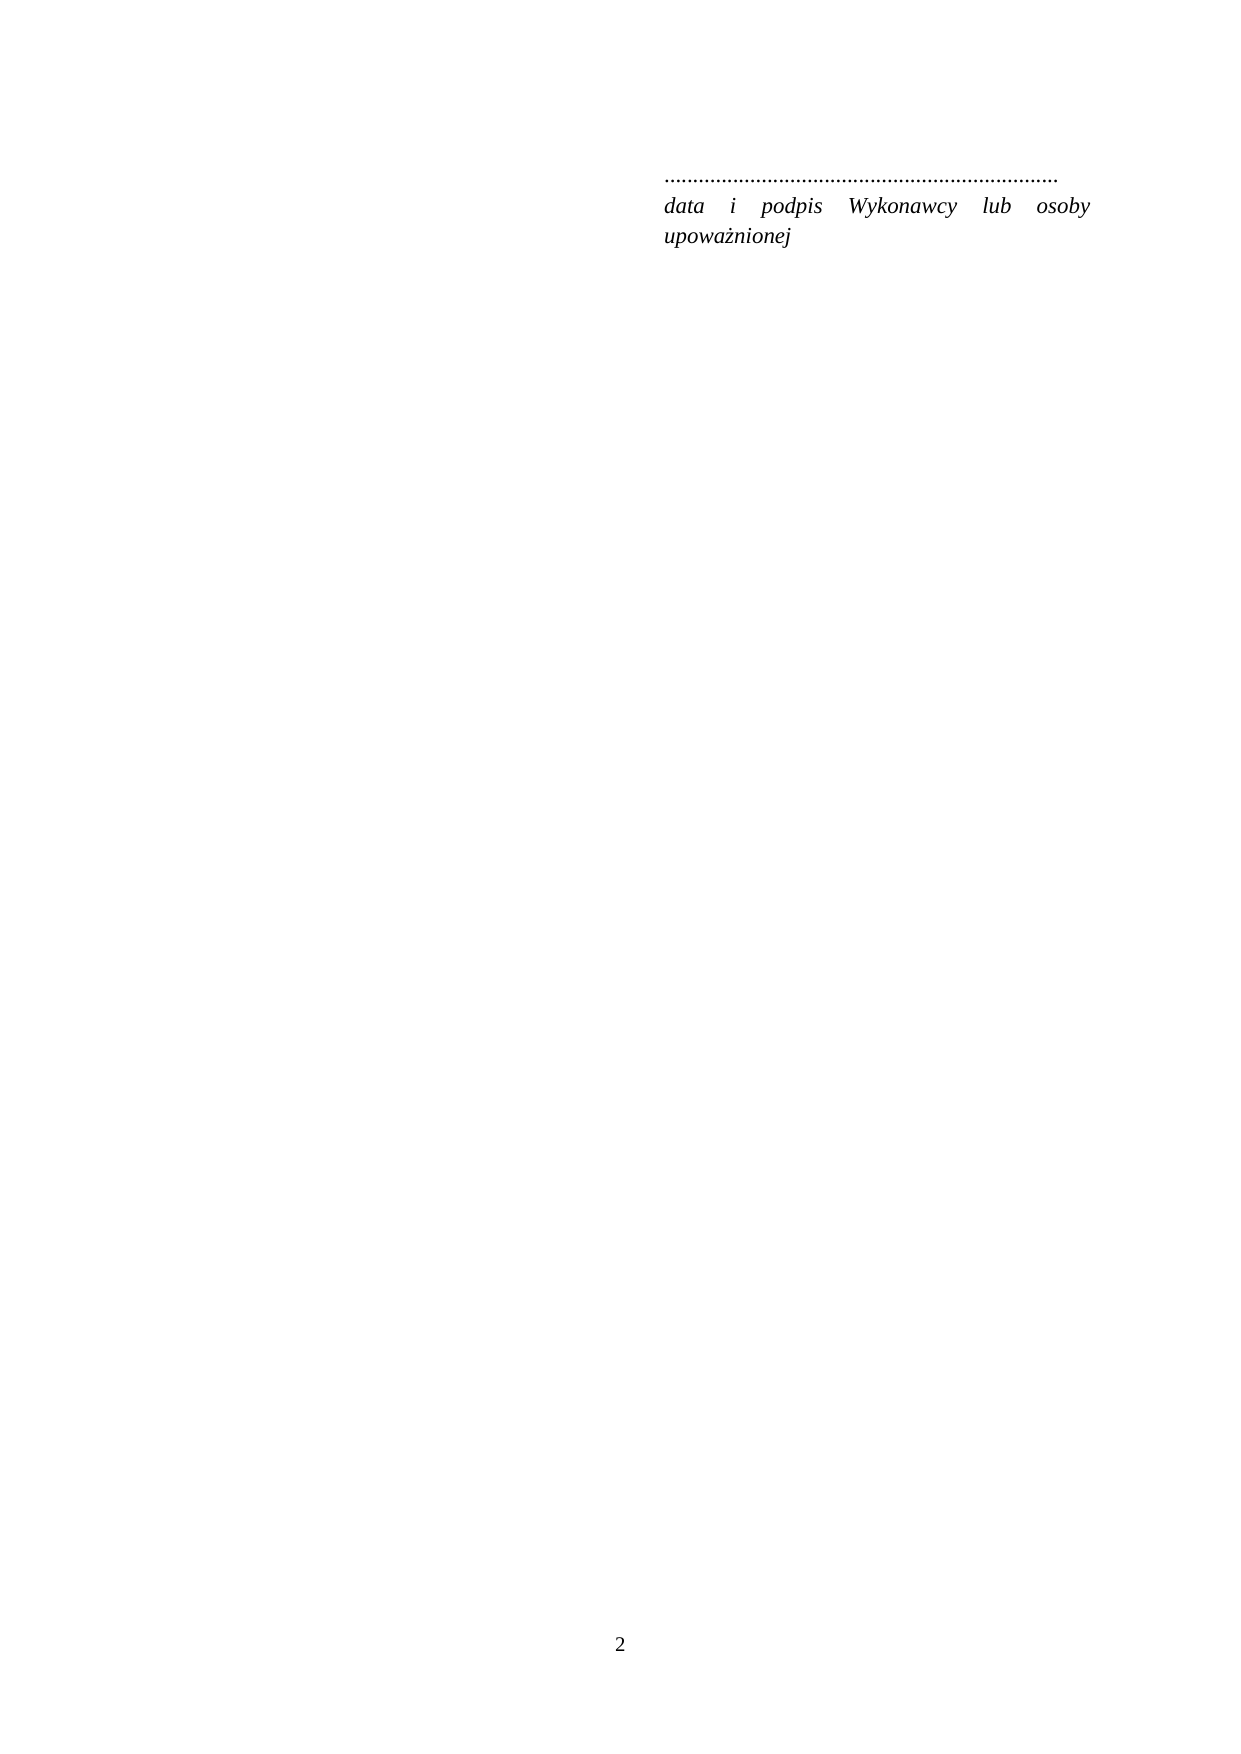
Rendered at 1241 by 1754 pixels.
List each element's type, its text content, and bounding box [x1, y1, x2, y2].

text ..................................................................... [664, 162, 1092, 188]
text data i podpis Wykonawcy lub osoby upoważnionej [664, 192, 1092, 248]
